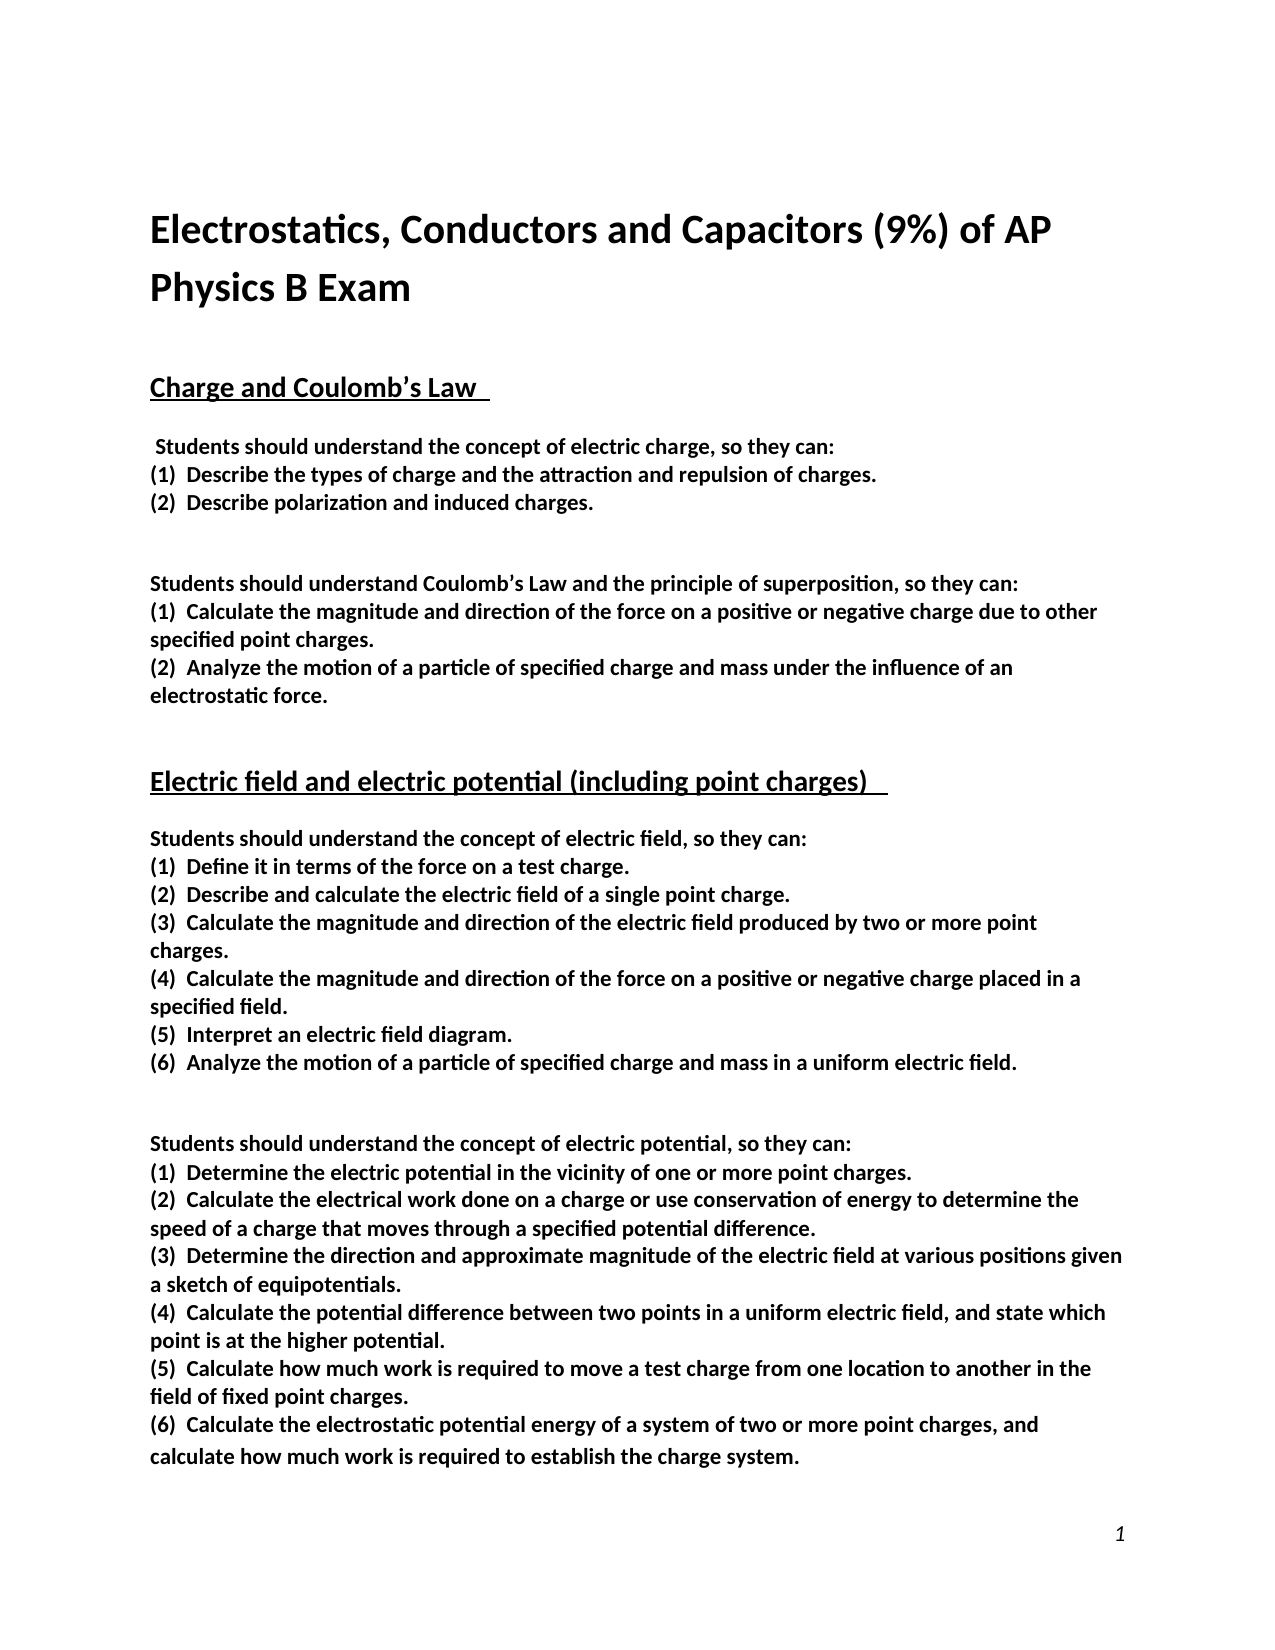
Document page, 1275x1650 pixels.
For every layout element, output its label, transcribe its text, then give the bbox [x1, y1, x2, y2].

text (3) Determine the direction and approximate magnitude of the electric field at various positions given a sketch of equipotentials. [150, 1242, 1125, 1298]
text Students should understand the concept of electric field, so they can: [150, 824, 1125, 852]
text (2) Analyze the motion of a particle of specified charge and mass under the influence of an electrostatic force. [150, 653, 1125, 709]
text Electrostatics, Conductors and Capacitors (9%) of AP Physics B Exam [150, 203, 1125, 312]
text (2) Calculate the electrical work done on a charge or use conservation of energy to determine the speed of a charge that moves through a specified potential difference. [150, 1186, 1125, 1242]
text Electric field and electric potential (including point charges) [150, 763, 1125, 798]
text (4) Calculate the potential difference between two points in a uniform electric field, and state which point is at the higher potential. [150, 1298, 1125, 1354]
text (4) Calculate the magnitude and direction of the force on a positive or negative charge placed in a specified field. [150, 964, 1125, 1021]
text (1) Determine the electric potential in the vicinity of one or more point charges. [150, 1158, 1125, 1186]
text (2) Describe polarization and induced charges. [150, 488, 1125, 516]
text (5) Interpret an electric field diagram. [150, 1021, 1125, 1048]
text Students should understand Coulomb’s Law and the principle of superposition, so they can: [150, 569, 1125, 597]
text Students should understand the concept of electric potential, so they can: [150, 1129, 1125, 1158]
text (1) Describe the types of charge and the attraction and repulsion of charges. [150, 460, 1125, 488]
text Students should understand the concept of electric charge, so they can: [150, 432, 1125, 460]
text (6) Calculate the electrostatic potential energy of a system of two or more point charges, and calculate how much work is required to establish the charge system. [150, 1410, 1125, 1470]
text (1) Define it in terms of the force on a test charge. [150, 852, 1125, 880]
text Charge and Coulomb’s Law [150, 341, 1125, 404]
text (5) Calculate how much work is required to move a test charge from one location to another in the field of fixed point charges. [150, 1354, 1125, 1410]
text (2) Describe and calculate the electric field of a single point charge. [150, 880, 1125, 908]
text (3) Calculate the magnitude and direction of the electric field produced by two or more point charges. [150, 908, 1125, 964]
text (6) Analyze the motion of a particle of specified charge and mass in a uniform electric field. [150, 1048, 1125, 1077]
text (1) Calculate the magnitude and direction of the force on a positive or negative charge due to other specified point charges. [150, 597, 1125, 653]
